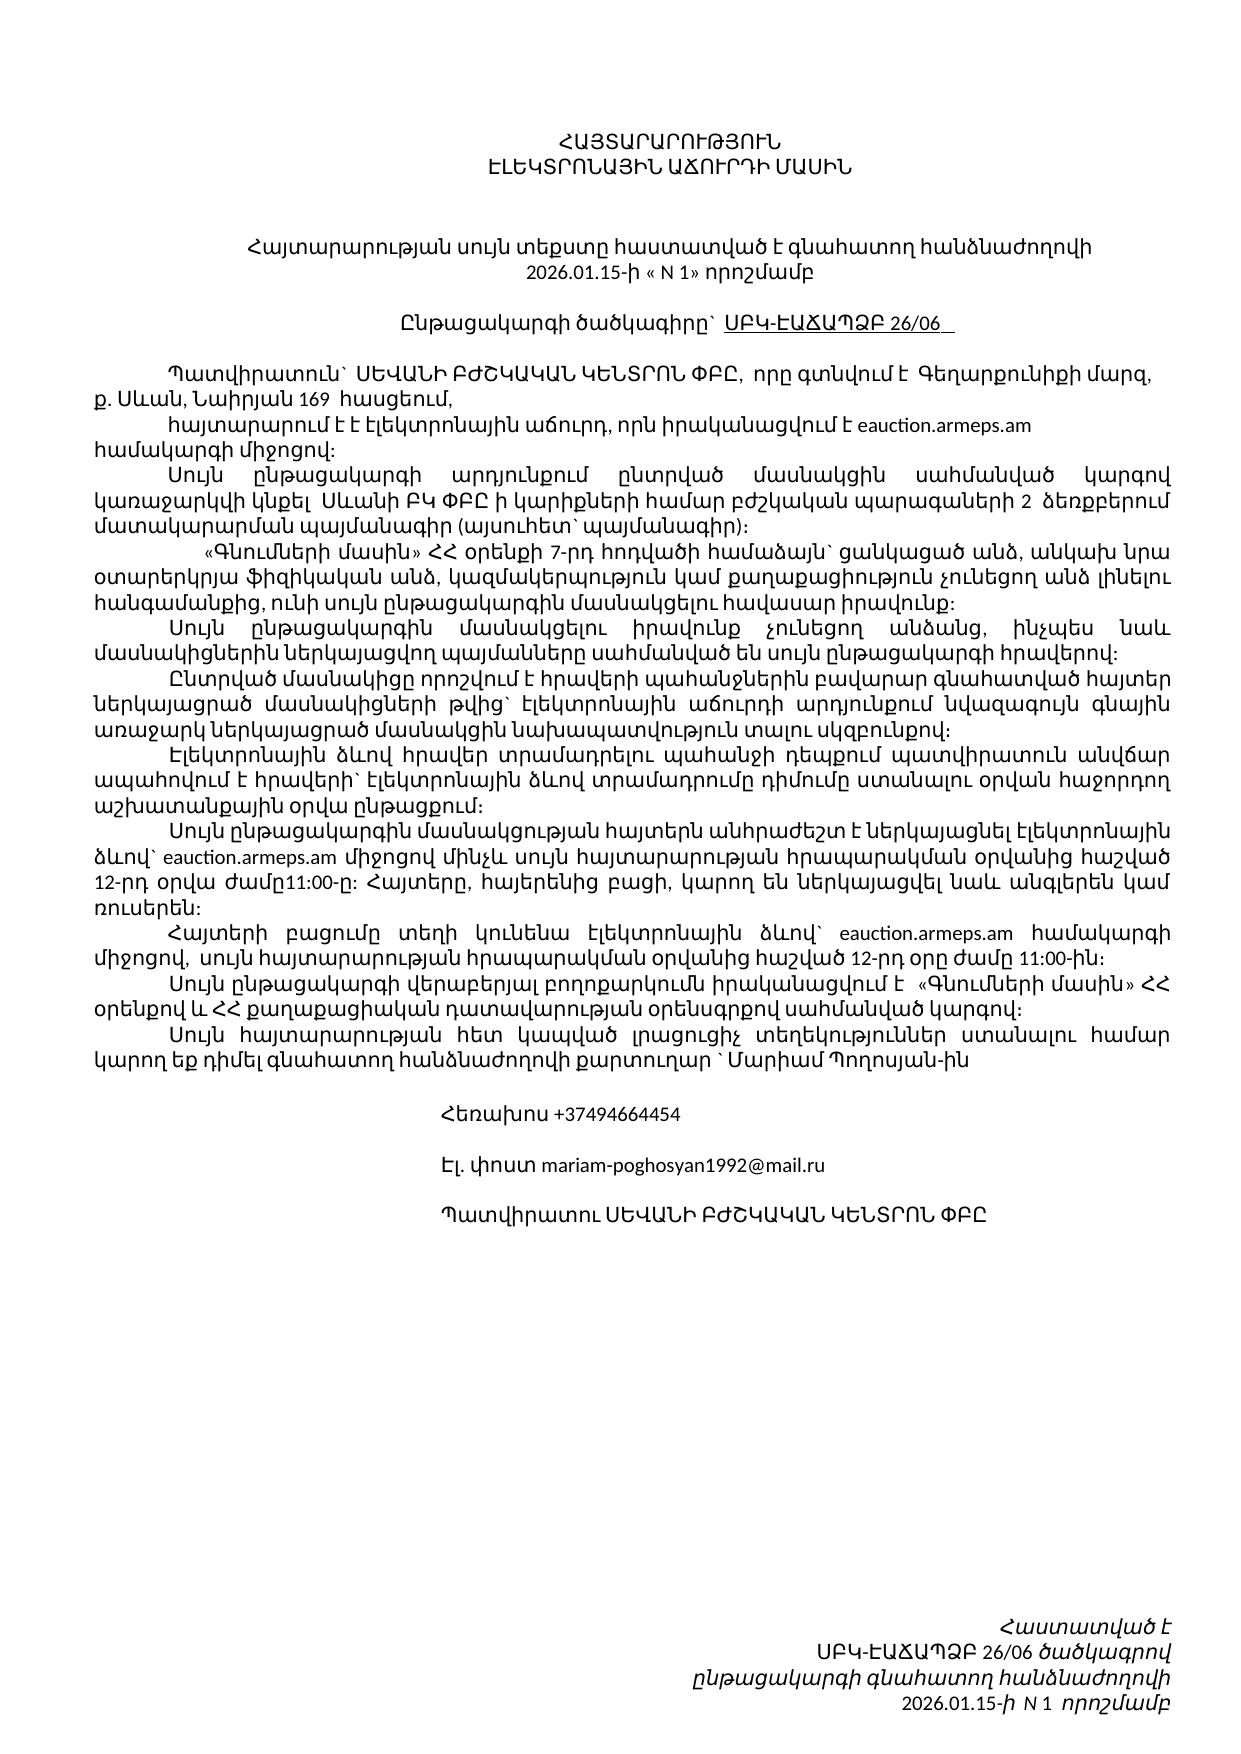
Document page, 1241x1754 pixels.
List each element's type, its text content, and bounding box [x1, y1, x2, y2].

text Ընտրված մասնակիցը որոշվում է հրավերի պահանջներին բավարար գնահատված հայտեր ներկայացրած մասնակիցների թվից` էլեկտրոնային աճուրդի արդյունքում նվազագույն գնային առաջարկ ներկայացրած մասնակցին նախապատվություն տալու սկզբունքով։ [94, 666, 1171, 742]
text Ընթացակարգի ծածկագիրը` ՍԲԿ-ԷԱՃԱՊՁԲ 26/06 [94, 310, 1171, 336]
text Սույն ընթացակարգին մասնակցության հայտերն անհրաժեշտ է ներկայացնել էլեկտրոնային ձևով` eauction.armeps.am միջոցով մինչև սույն հայտարարության հրապարակման օրվանից հաշված 12-րդ օրվա ժամը11:00-ը: Հայտերը, հայերենից բացի, կարող են ներկայացվել նաև անգլերեն կամ ռուսերեն: [94, 818, 1171, 920]
text ՍԲԿ-ԷԱՃԱՊՁԲ 26/06 ծածկագրով [94, 1639, 1171, 1665]
text Հեռախոս +37494664454 [94, 1101, 1171, 1126]
text Պատվիրատուն` ՍԵՎԱՆԻ ԲԺՇԿԱԿԱՆ ԿԵՆՏՐՈՆ ՓԲԸ, որը գտնվում է Գեղարքունիքի մարզ, ք. Սևան, Նաիրյան 169 հասցեում, [94, 361, 1171, 412]
text «Գնումների մասին» ՀՀ օրենքի 7-րդ հոդվածի համաձայն` ցանկացած անձ, անկախ նրա օտարերկրյա ֆիզիկական անձ, կազմակերպություն կամ քաղաքացիություն չունեցող անձ լինելու հանգամանքից, ունի սույն ընթացակարգին մասնակցելու հավասար իրավունք: [94, 539, 1171, 615]
text ընթացակարգի գնահատող հանձնաժողովի [94, 1665, 1171, 1690]
text Սույն հայտարարության հետ կապված լրացուցիչ տեղեկություններ ստանալու համար կարող եք դիմել գնահատող հանձնաժողովի քարտուղար ` Մարիամ Պողոսյան-ին [94, 1022, 1171, 1073]
text ԷԼԵԿՏՐՈՆԱՅԻՆ ԱՃՈՒՐԴԻ ՄԱՍԻՆ [94, 154, 1171, 180]
text ՀԱՅՏԱՐԱՐՈՒԹՅՈՒՆ [94, 129, 1171, 154]
text Հաստատված է [94, 1614, 1171, 1639]
text Հայտերի բացումը տեղի կունենա էլեկտրոնային ձևով` eauction.armeps.am համակարգի միջոցով, սույն հայտարարության հրապարակման օրվանից հաշված 12-րդ օրը ժամը 11:00-ին։ [94, 920, 1171, 971]
text Սույն ընթացակարգի վերաբերյալ բողոքարկումն իրականացվում է «Գնումների մասին» ՀՀ օրենքով և ՀՀ քաղաքացիական դատավարության օրենսգրքով սահմանված կարգով։ [94, 971, 1171, 1022]
text Էլ. փոստ mariam-poghosyan1992@mail.ru [94, 1152, 1171, 1177]
text Էլեկտրոնային ձևով հրավեր տրամադրելու պահանջի դեպքում պատվիրատուն անվճար ապահովում է հրավերի` էլեկտրոնային ձևով տրամադրումը դիմումը ստանալու օրվան հաջորդող աշխատանքային օրվա ընթացքում։ [94, 742, 1171, 818]
text հայտարարում է է էլեկտրոնային աճուրդ, որն իրականացվում է eauction.armeps.am համակարգի միջոցով: [94, 412, 1171, 463]
text 2026.01.15 -ի N 1 որոշմամբ [94, 1690, 1171, 1716]
text Պատվիրատու ՍԵՎԱՆԻ ԲԺՇԿԱԿԱՆ ԿԵՆՏՐՈՆ ՓԲԸ [94, 1203, 1171, 1228]
text 2026.01.15 -ի « N 1» որոշմամբ [94, 259, 1171, 285]
text Սույն ընթացակարգի արդյունքում ընտրված մասնակցին սահմանված կարգով կառաջարկվի կնքել Սևանի ԲԿ ՓԲԸ ի կարիքների համար բժշկական պարագաների 2 ձեռքբերում մատակարարման պայմանագիր (այսուհետ` պայմանագիր)։ [94, 463, 1171, 539]
text Հայտարարության սույն տեքստը հաստատված է գնահատող հանձնաժողովի [94, 234, 1171, 259]
text Սույն ընթացակարգին մասնակցելու իրավունք չունեցող անձանց, ինչպես նաև մասնակիցներին ներկայացվող պայմանները սահմանված են սույն ընթացակարգի հրավերով: [94, 615, 1171, 666]
